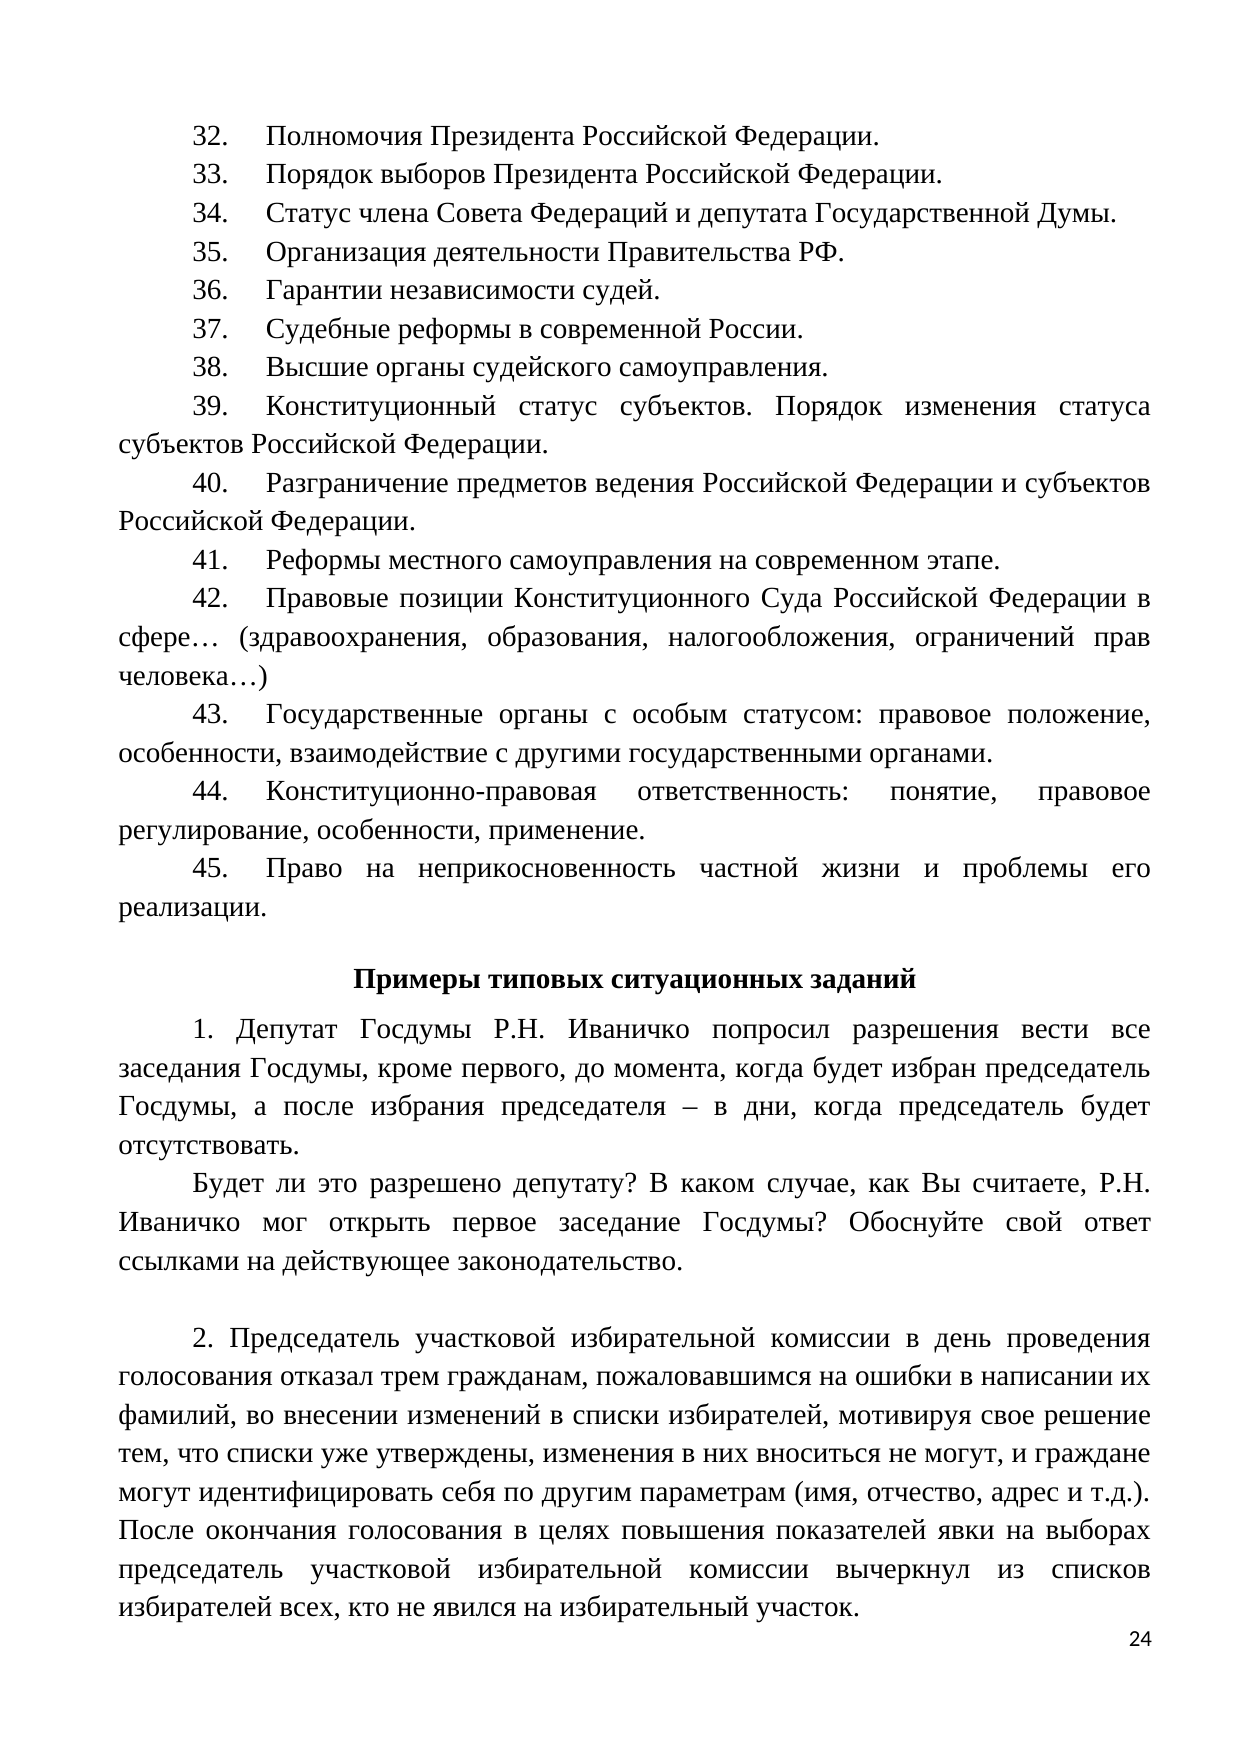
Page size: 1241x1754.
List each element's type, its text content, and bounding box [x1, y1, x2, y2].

list 2. Председатель участковой избирательной комиссии в день проведения голосования отказал трем гражданам, пожаловавшимся на ошибки в написании их фамилий, во внесении изменений в списки избирателей, мотивируя свое решение тем, что списки уже утверждены, изменения в них вноситься не могут, и граждане могут идентифицировать себя по другим параметрам (имя, отчество, адрес и т.д.). После окончания голосования в целях повышения показателей явки на выборах председатель участковой избирательной комиссии вычеркнул из списков избирателей всех, кто не явился на избирательный участок. [118, 1320, 1152, 1623]
list Будет ли это разрешено депутату? В каком случае, как Вы считаете, Р.Н. Иваничко мог открыть первое заседание Госдумы? Обоснуйте свой ответ ссылками на действующее законодательство. [118, 1166, 1152, 1276]
text Примеры типовых ситуационных заданий [118, 961, 1152, 994]
list Полномочия Президента Российской Федерации. [118, 118, 1152, 152]
list Правовые позиции Конституционного Суда Российской Федерации в сфере… (здравоохранения, образования, налогообложения, ограничений прав человека…) [118, 581, 1152, 691]
list Конституционный статус субъектов. Порядок изменения статуса субъектов Российской Федерации. [118, 388, 1152, 460]
list Статус члена Совета Федераций и депутата Государственной Думы. [118, 195, 1152, 229]
list Высшие органы судейского самоуправления. [118, 349, 1152, 383]
list Организация деятельности Правительства РФ. [118, 234, 1152, 267]
list Право на неприкосновенность частной жизни и проблемы его реализации. [118, 850, 1152, 922]
list Конституционно-правовая ответственность: понятие, правовое регулирование, особенности, применение. [118, 773, 1152, 845]
list Разграничение предметов ведения Российской Федерации и субъектов Российской Федерации. [118, 465, 1152, 537]
list Гарантии независимости судей. [118, 272, 1152, 306]
list Реформы местного самоуправления на современном этапе. [118, 542, 1152, 576]
list Порядок выборов Президента Российской Федерации. [118, 157, 1152, 190]
list Государственные органы с особым статусом: правовое положение, особенности, взаимодействие с другими государственными органами. [118, 696, 1152, 768]
list Судебные реформы в современной России. [118, 311, 1152, 344]
list 1. Депутат Госдумы Р.Н. Иваничко попросил разрешения вести все заседания Госдумы, кроме первого, до момента, когда будет избран председатель Госдумы, а после избрания председателя – в дни, когда председатель будет отсутствовать. [118, 1011, 1152, 1161]
